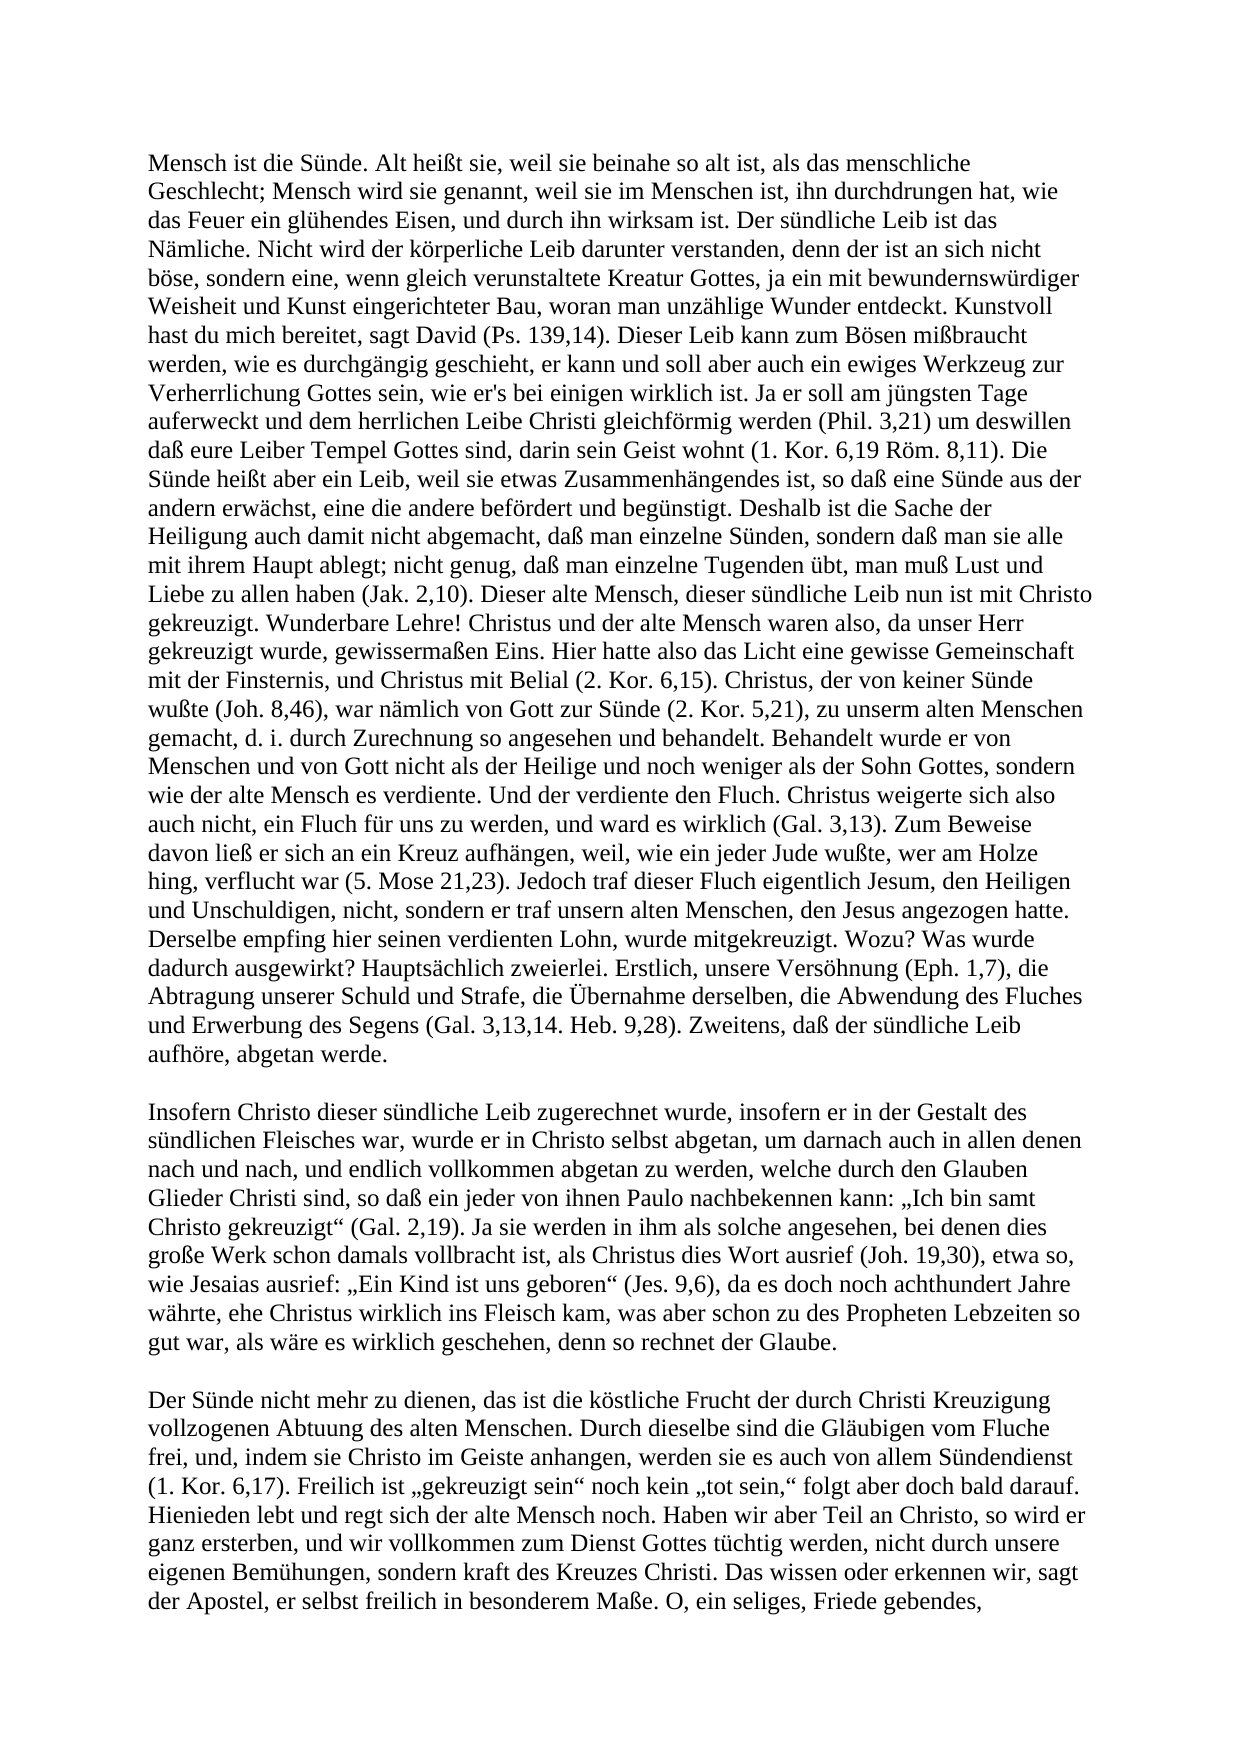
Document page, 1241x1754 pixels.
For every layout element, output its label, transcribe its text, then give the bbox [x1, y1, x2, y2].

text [148, 148, 1093, 1068]
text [148, 1385, 1093, 1615]
text Insofern Christo dieser sündliche Leib zugerechnet wurde, insofern er in der Gestalt des sündlichen Fleisches war, wurde er in Christo selbst abgetan, um darnach auch in allen denen nach und nach, und endlich vollkommen abgetan zu werden, welche durch den Glauben Glieder Christi sind, so daß ein jeder von ihnen Paulo nachbekennen kann: „Ich bin samt Christo gekreuzigt“ (Gal. 2,19). Ja sie werden in ihm als solche angesehen, bei denen dies große Werk schon damals vollbracht ist, als Christus dies Wort ausrief (Joh. 19,30), etwa so, wie Jesaias ausrief: „Ein Kind ist uns geboren“ (Jes. 9,6), da es doch noch achthundert Jahre währte, ehe Christus wirklich ins Fleisch kam, was aber schon zu des Propheten Lebzeiten so gut war, als wäre es wirklich geschehen, denn so rechnet der Glaube. [148, 1097, 1093, 1356]
